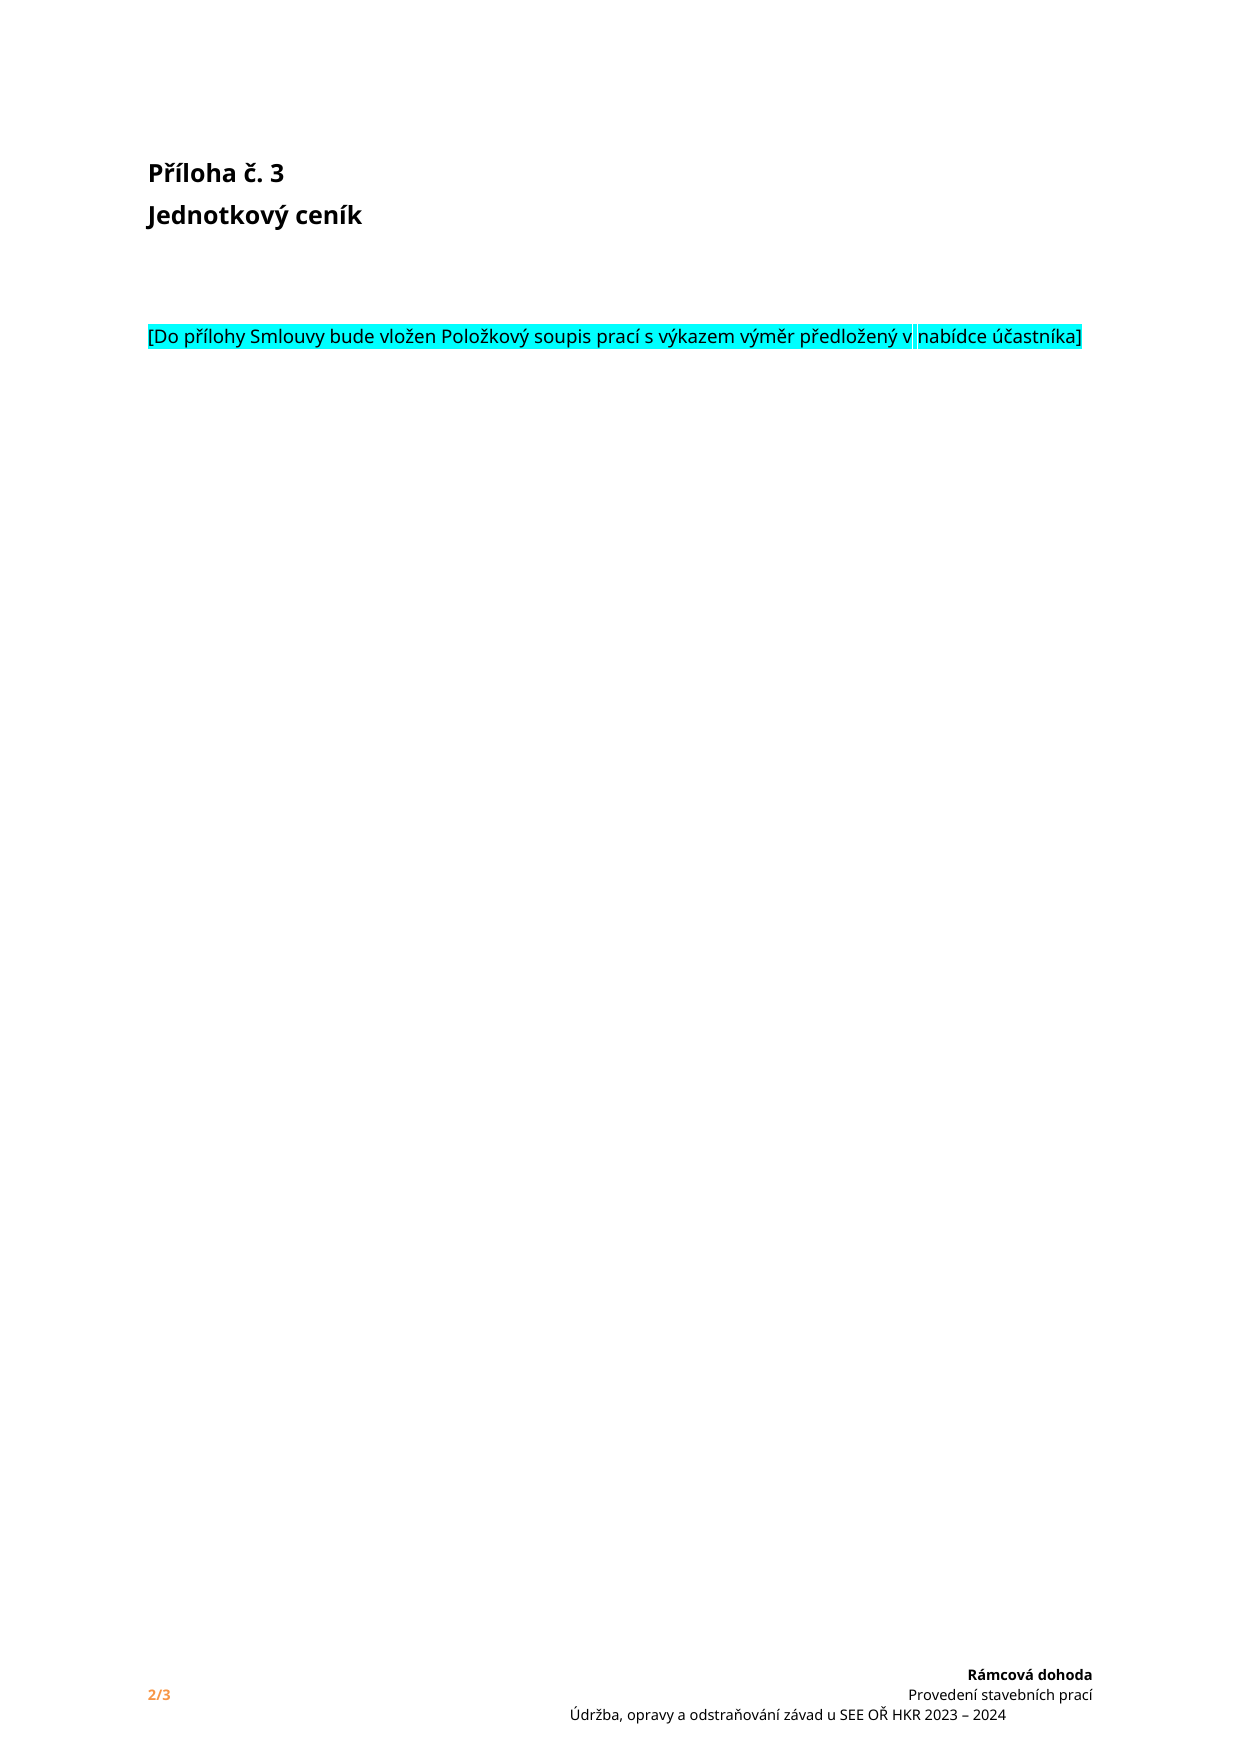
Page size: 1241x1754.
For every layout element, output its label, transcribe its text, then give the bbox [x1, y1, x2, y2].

text Příloha č. 3 [148, 159, 1093, 188]
text [Do přílohy Smlouvy bude vložen Položkový soupis prací s výkazem výměr předložený v nabídce účastníka] [148, 323, 1093, 349]
text Jednotkový ceník [148, 201, 1093, 230]
